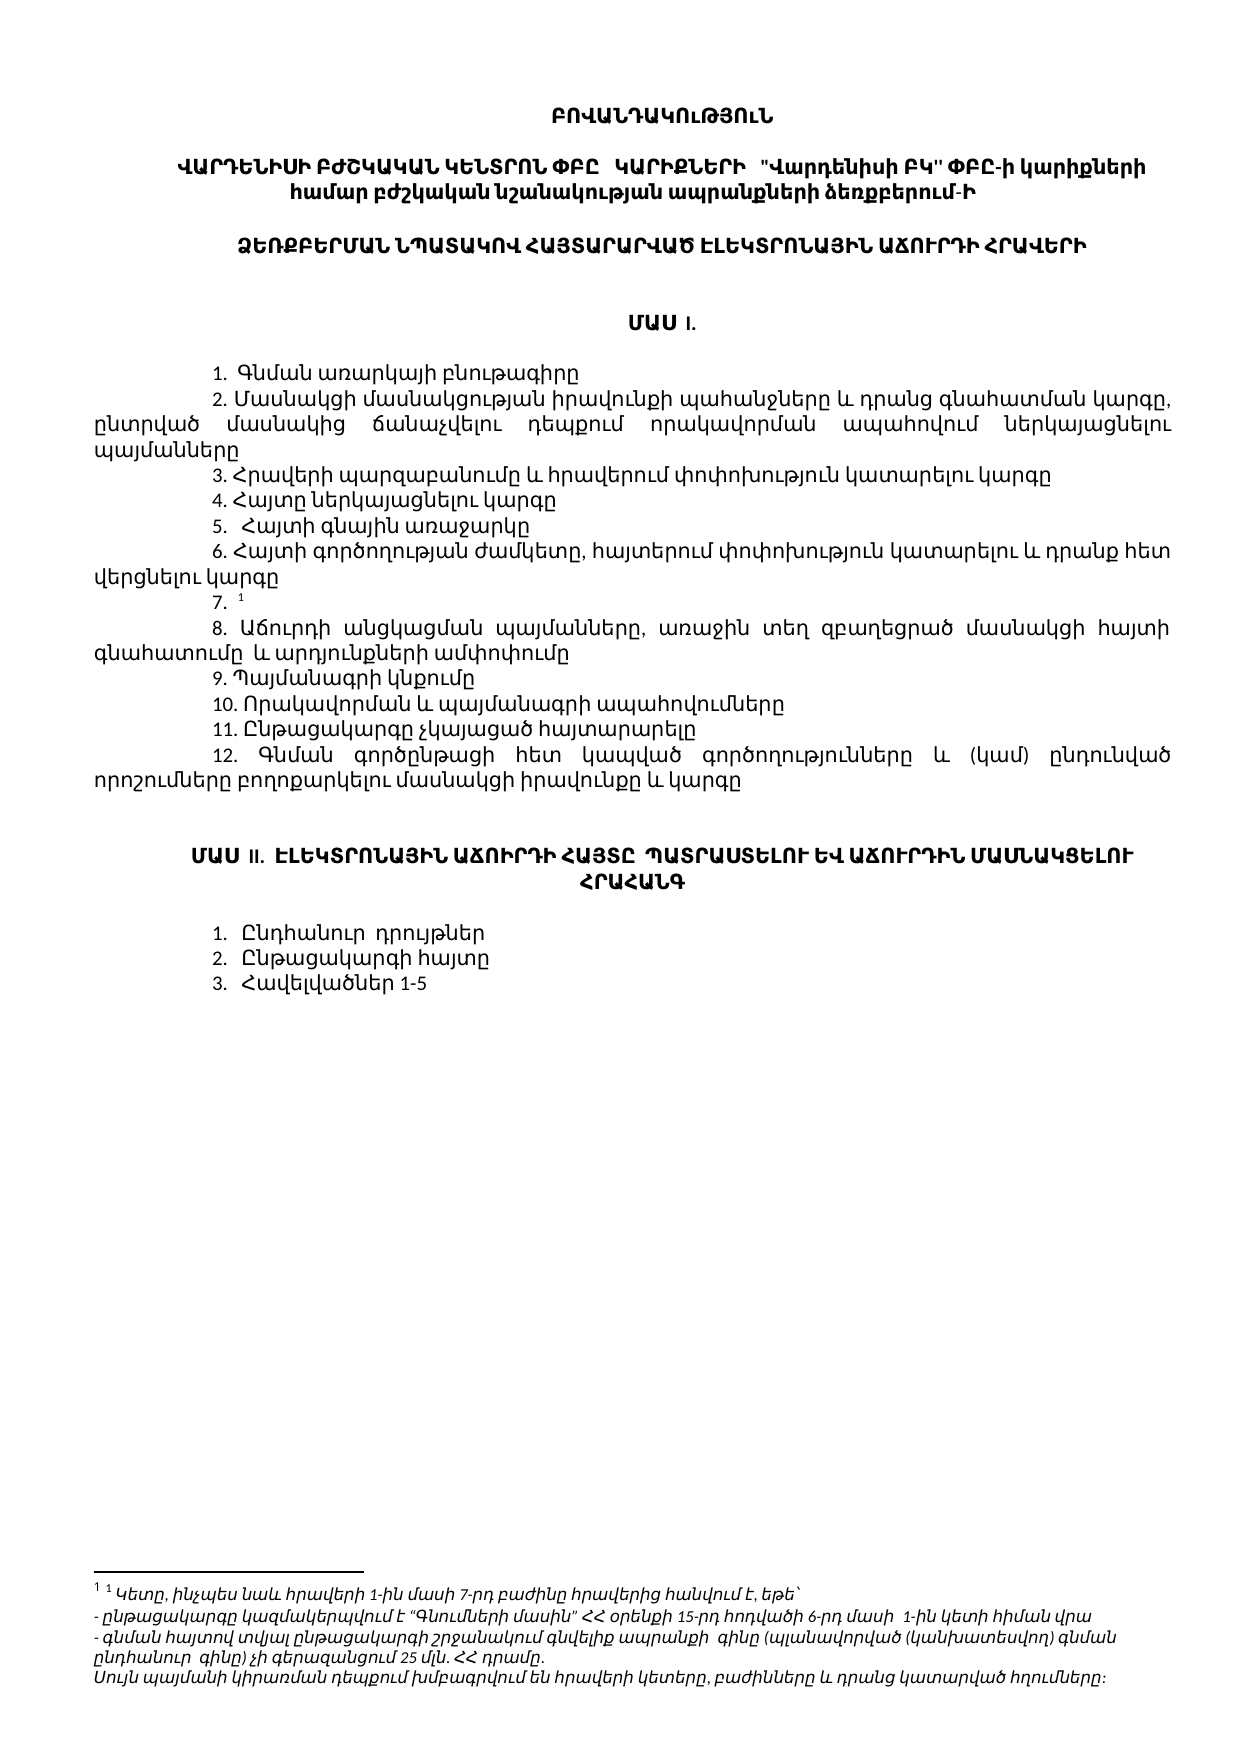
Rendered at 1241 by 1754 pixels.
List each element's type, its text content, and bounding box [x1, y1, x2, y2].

text 6. Հայտի գործողության ժամկետը, հայտերում փոփոխություն կատարելու և դրանք հետ վերցնելու կարգը [94, 538, 1171, 589]
text ՁԵՌՔԲԵՐՄԱՆ ՆՊԱՏԱԿՈՎ ՀԱՅՏԱՐԱՐՎԱԾ ԷԼԵԿՏՐՈՆԱՅԻՆ ԱՃՈՒՐԴԻ ՀՐԱՎԵՐԻ [94, 233, 1171, 259]
text 1. Ընդհանուր դրույթներ [94, 920, 1171, 945]
text 3. Հրավերի պարզաբանումը և հրավերում փոփոխություն կատարելու կարգը [94, 462, 1171, 488]
text 2. Ընթացակարգի հայտը [94, 945, 1171, 971]
text 10. Որակավորման և պայմանագրի ապահովումները [94, 691, 1171, 716]
text 9. Պայմանագրի կնքումը [94, 666, 1171, 691]
text 3. Հավելվածներ 1-5 [94, 971, 1171, 996]
text 8. Աճուրդի անցկացման պայմանները, առաջին տեղ զբաղեցրած մասնակցի հայտի գնահատումը և արդյունքների ամփոփումը [94, 615, 1171, 666]
text 5. Հայտի գնային առաջարկը [94, 513, 1171, 538]
text 7. 1 [94, 589, 1171, 615]
text ՄԱՍ II. ԷԼԵԿՏՐՈՆԱՅԻՆ ԱՃՈԻՐԴԻ ՀԱՅՏԸ ՊԱՏՐԱՍՏԵԼՈՒ ԵՎ ԱՃՈՒՐԴԻՆ ՄԱՍՆԱԿՑԵԼՈՒ ՀՐԱՀԱՆԳ [94, 843, 1171, 894]
text ՎԱՐԴԵՆԻՍԻ ԲԺՇԿԱԿԱՆ ԿԵՆՏՐՈՆ ՓԲԸ ԿԱՐԻՔՆԵՐԻ "Վարդենիսի ԲԿ'' ՓԲԸ-ի կարիքների համար բժշկական նշանակության ապրանքների ձեռքբերում-Ի [94, 154, 1171, 205]
text ԲՈՎԱՆԴԱԿՈւԹՅՈւՆ [94, 103, 1171, 128]
text 1. Գնման առարկայի բնութագիրը [94, 361, 1171, 386]
text 4. Հայտը ներկայացնելու կարգը [94, 488, 1171, 513]
text 2. Մասնակցի մասնակցության իրավունքի պահանջները և դրանց գնահատման կարգը, ընտրված մասնակից ճանաչվելու դեպքում որակավորման ապահովում ներկայացնելու պայմանները [94, 386, 1171, 462]
text ՄԱՍ I. [94, 310, 1171, 335]
text 12. Գնման գործընթացի հետ կապված գործողությունները և (կամ) ընդունված որոշումները բողոքարկելու մասնակցի իրավունքը և կարգը [94, 742, 1171, 793]
text 11. Ընթացակարգը չկայացած հայտարարելը [94, 716, 1171, 742]
